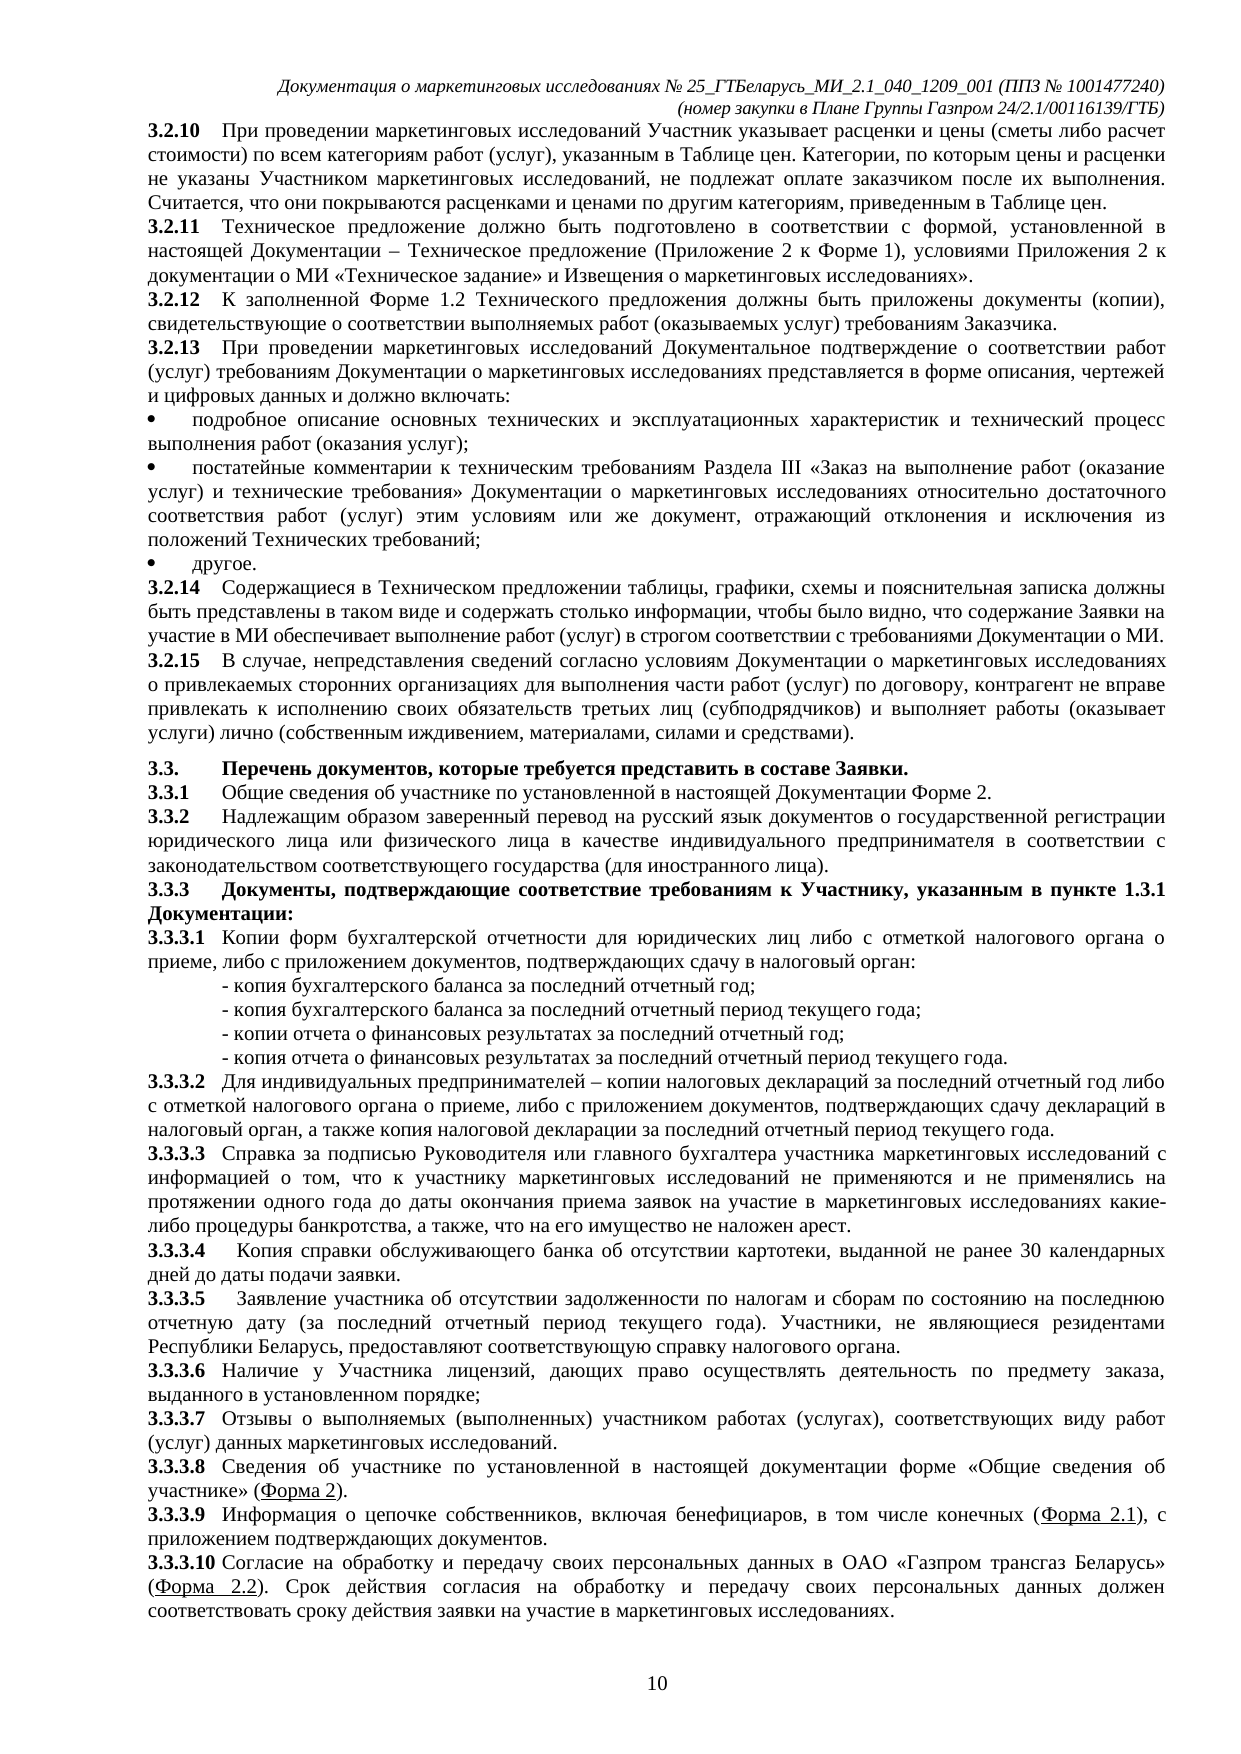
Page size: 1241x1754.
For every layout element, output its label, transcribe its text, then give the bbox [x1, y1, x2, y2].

list Сведения об участнике по установленной в настоящей документации форме «Общие сведения об участнике» (Форма 2). [148, 1454, 1166, 1502]
list Отзывы о выполняемых (выполненных) участником работах (услугах), соответствующих виду работ (услуг) данных маркетинговых исследований. [148, 1406, 1166, 1454]
list Техническое предложение должно быть подготовлено в соответствии с формой, установленной в настоящей Документации – Техническое предложение (Приложение 2 к Форме 1), условиями Приложения 2 к документации о МИ «Техническое задание» и Извещения о маркетинговых исследованиях». [148, 214, 1166, 287]
list Документы, подтверждающие соответствие требованиям к Участнику, указанным в пункте 1.3.1 Документации: [148, 877, 1166, 925]
text - копия бухгалтерского баланса за последний отчетный период текущего года; [148, 997, 1166, 1021]
text - копия отчета о финансовых результатах за последний отчетный период текущего года. [148, 1045, 1166, 1069]
list Согласие на обработку и передачу своих персональных данных в ОАО «Газпром трансгаз Беларусь» (Форма 2.2). Срок действия согласия на обработку и передачу своих персональных данных должен соответствовать сроку действия заявки на участие в маркетинговых исследованиях. [148, 1550, 1166, 1622]
list При проведении маркетинговых исследований Документальное подтверждение о соответствии работ (услуг) требованиям Документации о маркетинговых исследованиях представляется в форме описания, чертежей и цифровых данных и должно включать: [148, 335, 1166, 407]
list Заявление участника об отсутствии задолженности по налогам и сборам по состоянию на последнюю отчетную дату (за последний отчетный период текущего года). Участники, не являющиеся резидентами Республики Беларусь, предоставляют соответствующую справку налогового органа. [148, 1286, 1166, 1358]
list Надлежащим образом заверенный перевод на русский язык документов о государственной регистрации юридического лица или физического лица в качестве индивидуального предпринимателя в соответствии с законодательством соответствующего государства (для иностранного лица). [148, 804, 1166, 877]
list Перечень документов, которые требуется представить в составе Заявки. [148, 756, 1166, 780]
list подробное описание основных технических и эксплуатационных характеристик и технический процесс выполнения работ (оказания услуг); [148, 407, 1166, 455]
list Копии форм бухгалтерской отчетности для юридических лиц либо с отметкой налогового органа о приеме, либо с приложением документов, подтверждающих сдачу в налоговый орган: [148, 925, 1166, 973]
list постатейные комментарии к техническим требованиям Раздела III «Заказ на выполнение работ (оказание услуг) и технические требования» Документации о маркетинговых исследованиях относительно достаточного соответствия работ (услуг) этим условиям или же документ, отражающий отклонения и исключения из положений Технических требований; [148, 455, 1166, 551]
list Справка за подписью Руководителя или главного бухгалтера участника маркетинговых исследований с информацией о том, что к участнику маркетинговых исследований не применяются и не применялись на протяжении одного года до даты окончания приема заявок на участие в маркетинговых исследованиях какие-либо процедуры банкротства, а также, что на его имущество не наложен арест. [148, 1141, 1166, 1237]
list К заполненной Форме 1.2 Технического предложения должны быть приложены документы (копии), свидетельствующие о соответствии выполняемых работ (оказываемых услуг) требованиям Заказчика. [148, 287, 1166, 335]
list Копия справки обслуживающего банка об отсутствии картотеки, выданной не ранее 30 календарных дней до даты подачи заявки. [148, 1237, 1166, 1286]
text - копии отчета о финансовых результатах за последний отчетный год; [148, 1021, 1166, 1045]
list Наличие у Участника лицензий, дающих право осуществлять деятельность по предмету заказа, выданного в установленном порядке; [148, 1358, 1166, 1406]
list В случае, непредставления сведений согласно условиям Документации о маркетинговых исследованиях о привлекаемых сторонних организациях для выполнения части работ (услуг) по договору, контрагент не вправе привлекать к исполнению своих обязательств третьих лиц (субподрядчиков) и выполняет работы (оказывает услуги) лично (собственным иждивением, материалами, силами и средствами). [148, 647, 1166, 744]
list Информация о цепочке собственников, включая бенефициаров, в том числе конечных (Форма 2.1), с приложением подтверждающих документов. [148, 1502, 1166, 1550]
list Содержащиеся в Техническом предложении таблицы, графики, схемы и пояснительная записка должны быть представлены в таком виде и содержать столько информации, чтобы было видно, что содержание Заявки на участие в МИ обеспечивает выполнение работ (услуг) в строгом соответствии с требованиями Документации о МИ. [148, 575, 1166, 647]
list другое. [148, 551, 1166, 575]
list При проведении маркетинговых исследований Участник указывает расценки и цены (сметы либо расчет стоимости) по всем категориям работ (услуг), указанным в Таблице цен. Категории, по которым цены и расценки не указаны Участником маркетинговых исследований, не подлежат оплате заказчиком после их выполнения. Считается, что они покрываются расценками и ценами по другим категориям, приведенным в Таблице цен. [148, 118, 1166, 214]
list Для индивидуальных предпринимателей – копии налоговых деклараций за последний отчетный год либо с отметкой налогового органа о приеме, либо с приложением документов, подтверждающих сдачу деклараций в налоговый орган, а также копия налоговой декларации за последний отчетный период текущего года. [148, 1069, 1166, 1141]
text - копия бухгалтерского баланса за последний отчетный год; [148, 973, 1166, 997]
list Общие сведения об участнике по установленной в настоящей Документации Форме 2. [148, 780, 1166, 804]
